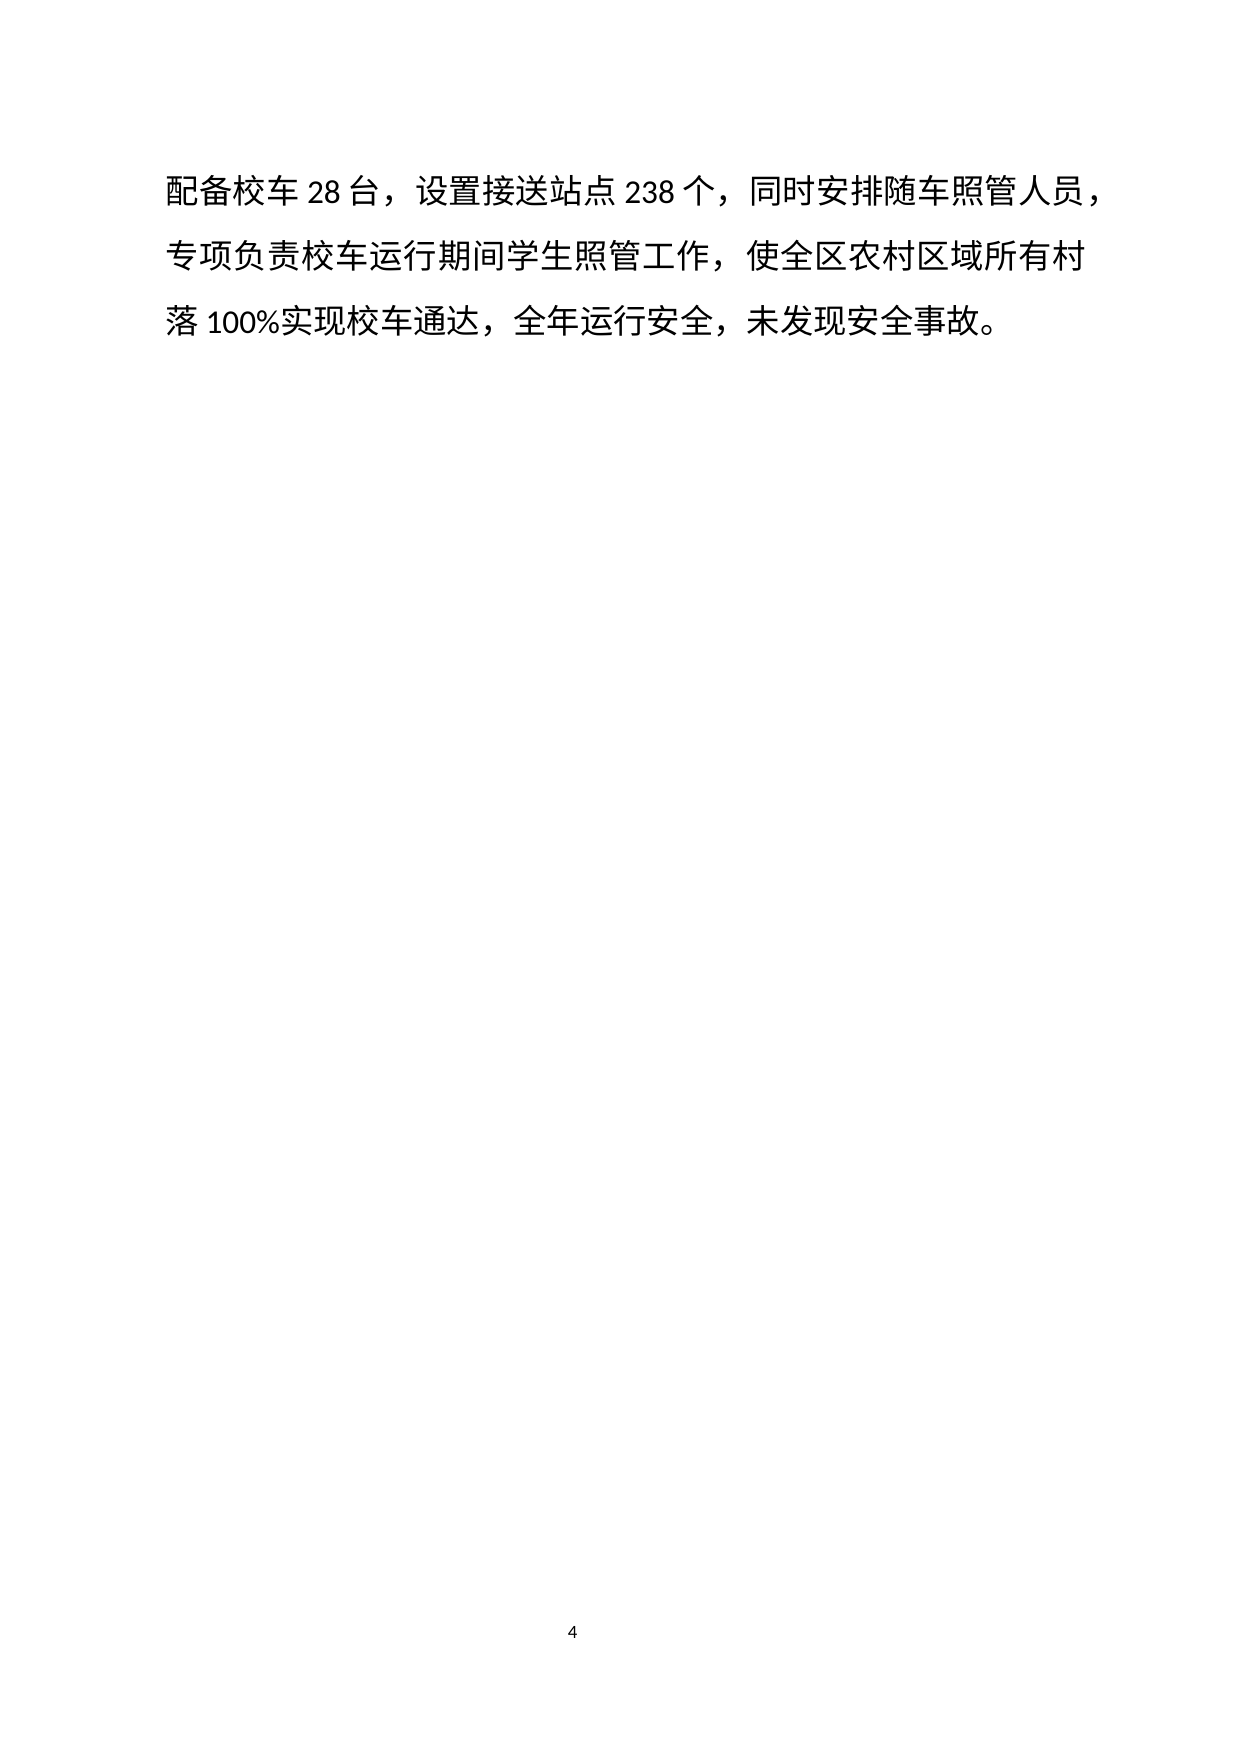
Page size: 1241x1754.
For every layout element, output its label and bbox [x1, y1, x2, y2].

text [165, 156, 1087, 351]
